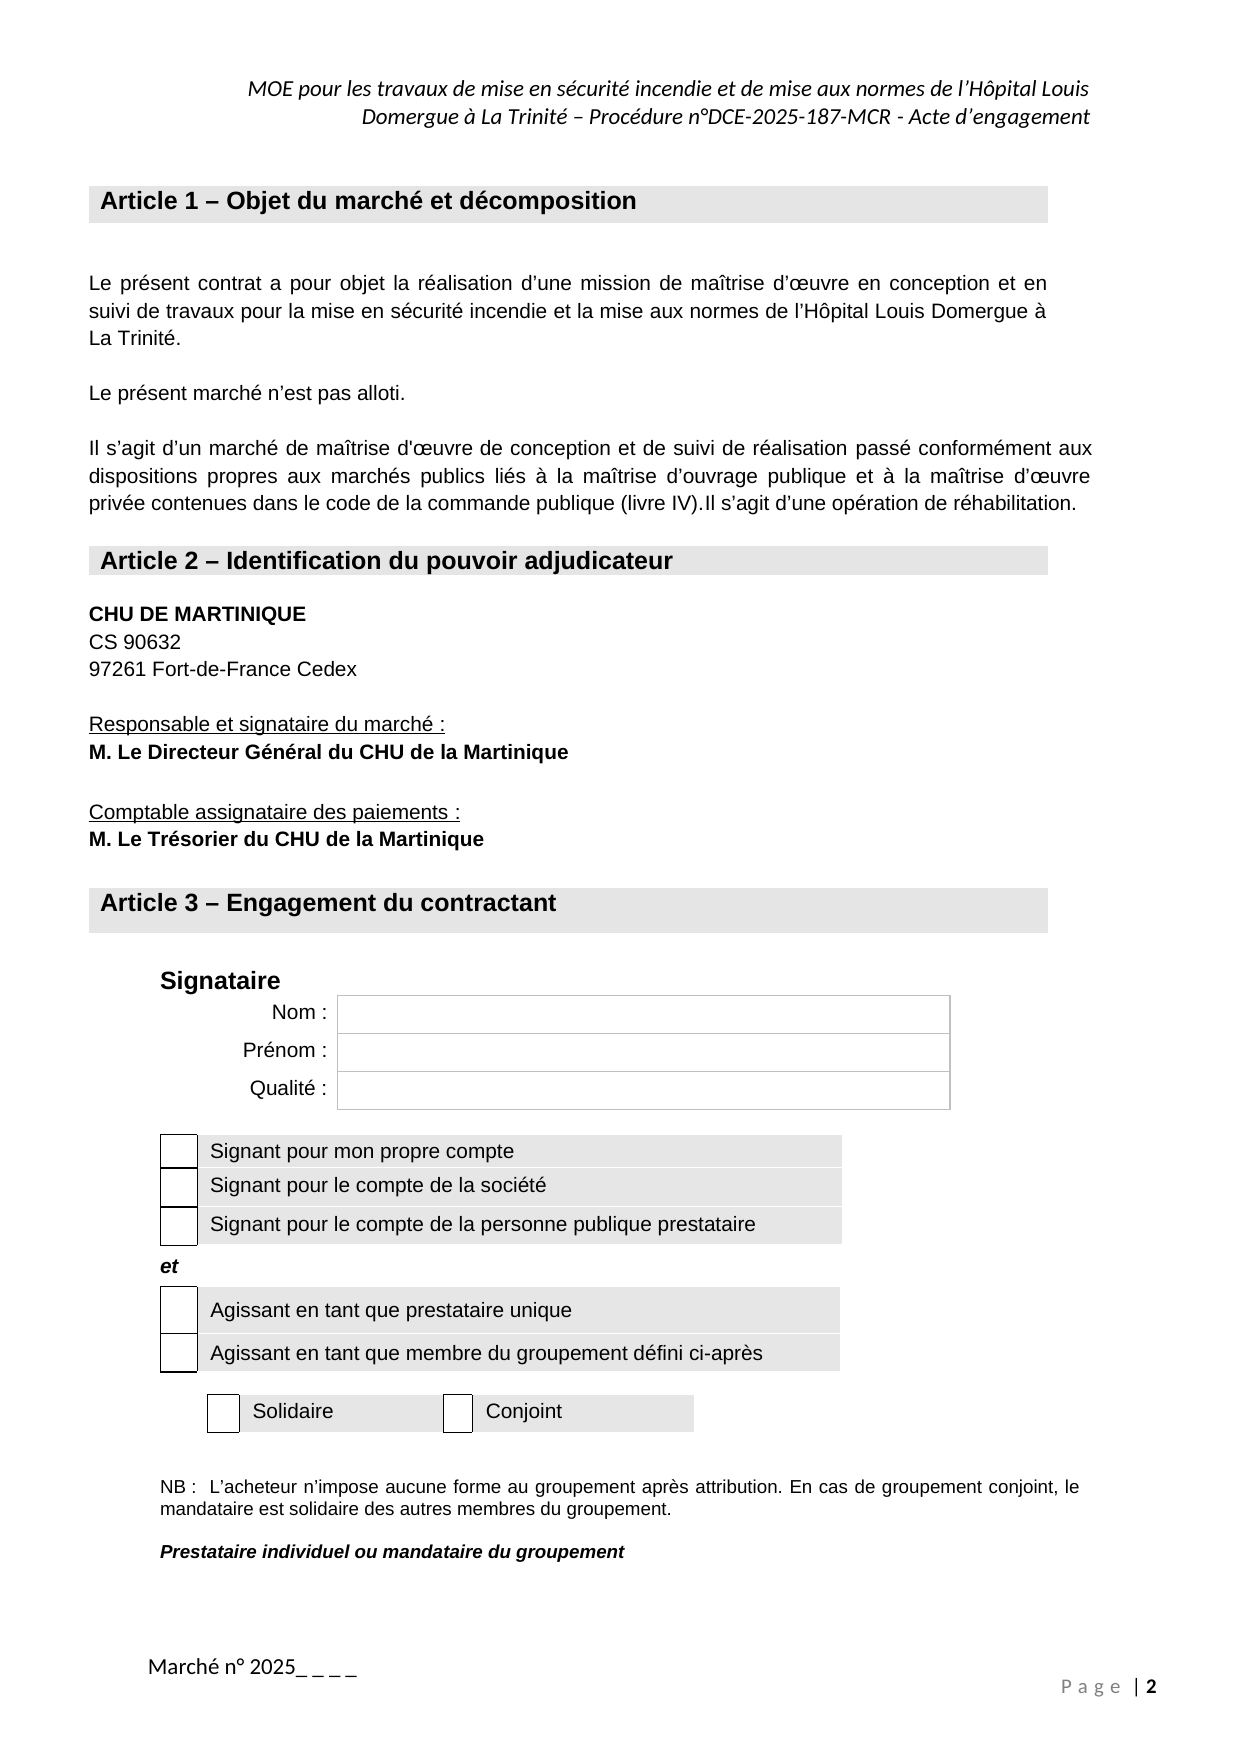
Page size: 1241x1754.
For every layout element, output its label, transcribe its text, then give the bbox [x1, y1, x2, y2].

table_header Article 1 – Objet du marché et décomposition [89, 186, 1048, 223]
text Prestataire individuel ou mandataire du groupement [160, 1541, 1081, 1562]
text Le présent marché n’est pas alloti. [88, 381, 1093, 405]
text Responsable et signataire du marché : [88, 712, 1093, 736]
text CHU DE MARTINIQUE [88, 602, 1093, 626]
text CS 90632 [88, 630, 1093, 654]
table_header Article 3 – Engagement du contractant [89, 888, 1048, 933]
table_cell Signant pour le compte de la société [198, 1168, 842, 1206]
text M. Le Directeur Général du CHU de la Martinique [88, 740, 1093, 764]
table_header [338, 996, 949, 1033]
table_header Signant pour mon propre compte [198, 1135, 842, 1167]
table_header Agissant en tant que prestataire unique [198, 1287, 840, 1333]
table_cell Qualité : [150, 1072, 337, 1109]
table_header Solidaire [240, 1395, 443, 1432]
table_cell [338, 1072, 949, 1109]
table_header [161, 1135, 197, 1167]
table_cell Signant pour le compte de la personne publique prestataire [198, 1207, 842, 1244]
table_cell [161, 1334, 197, 1371]
table_header [161, 1287, 197, 1333]
table_header [444, 1395, 472, 1432]
table_header Conjoint [473, 1395, 694, 1432]
text M. Le Trésorier du CHU de la Martinique [88, 827, 1093, 851]
text Il s’agit d’un marché de maîtrise d'œuvre passé conformément aux dispositions propres aux marchés publics liés à la maîtrise d’ouvrage publique et à la maîtrise d’œuvre privée contenues dans le code de la commande publique (livre IV).Il s’agit d’une opération de réhabilitation. [88, 436, 1093, 515]
text et [160, 1254, 1081, 1278]
text Le présent contrat a pour objet la réalisation d’une mission de maîtrise d’œuvre en conception et en suivi de travaux pour la mise en sécurité incendie et la mise aux normes de l’Hôpital Louis Domergue à La Trinité. [88, 271, 1048, 350]
table_header Article 2 – Identification du pouvoir adjudicateur [89, 546, 1048, 575]
text NB : L’acheteur n’impose aucune forme au groupement après attribution. En cas de groupement conjoint, le mandataire est solidaire des autres membres du groupement. [160, 1476, 1081, 1519]
text 97261 Fort-de-France Cedex [88, 657, 1093, 681]
table_cell [338, 1034, 949, 1071]
table_cell [161, 1208, 197, 1244]
text Signataire [160, 966, 1081, 994]
table_header Nom : [150, 996, 337, 1033]
table_header [208, 1395, 239, 1432]
text Comptable assignataire des paiements : [88, 799, 1093, 823]
table_cell Agissant en tant que membre du groupement défini ci-après [198, 1334, 840, 1371]
table_cell Prénom : [150, 1034, 337, 1071]
table_cell [161, 1169, 197, 1206]
